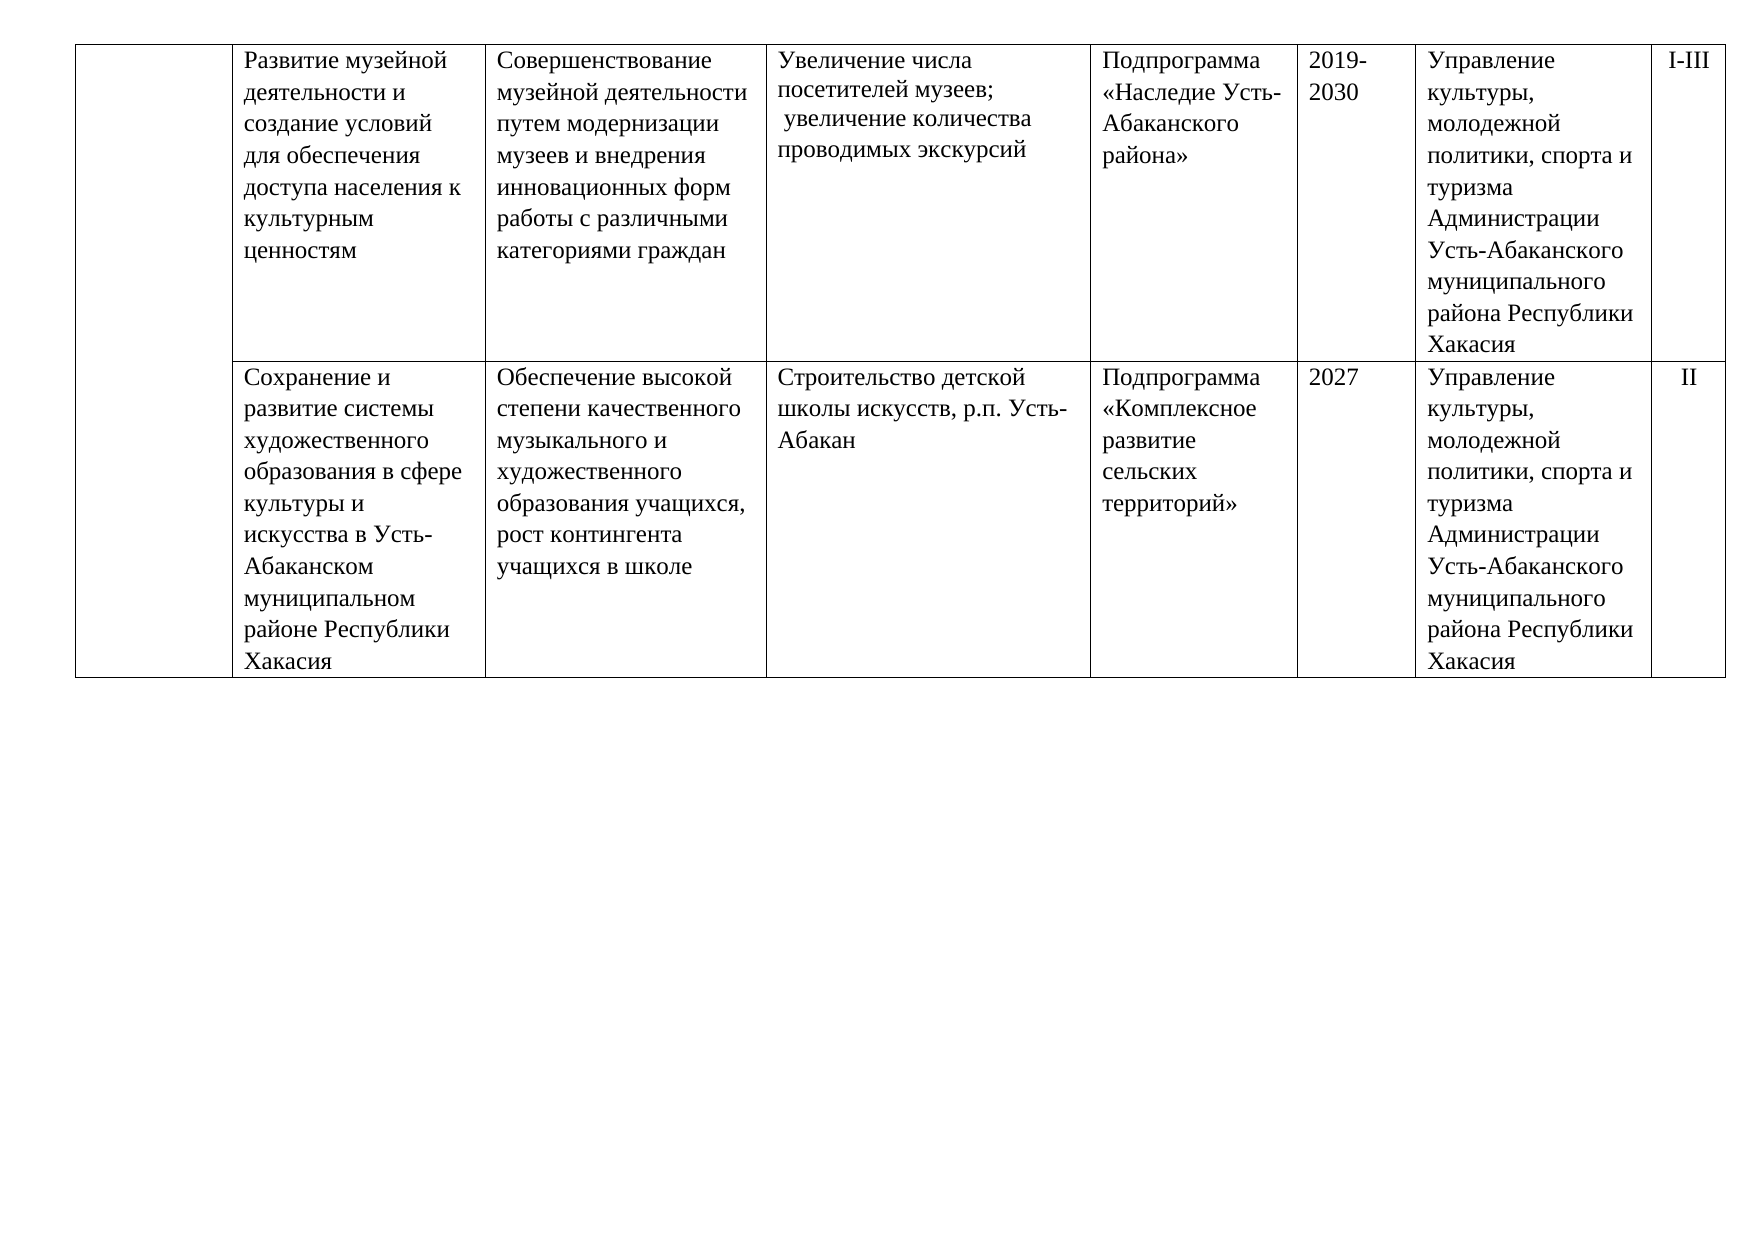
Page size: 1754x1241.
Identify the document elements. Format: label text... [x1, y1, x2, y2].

table_cell I-III [1652, 45, 1725, 361]
table_cell Увеличение числа посетителей музеев; увеличение количества проводимых экскурсий [767, 45, 1090, 361]
table_cell Управление культуры, молодежной политики, спорта и туризма Администрации Усть-Абаканского муниципального района Республики Хакасия [1416, 362, 1651, 677]
table_cell II [1652, 362, 1725, 677]
table_cell Подпрограмма «Комплексное развитие сельских территорий» [1091, 362, 1297, 677]
table_cell Строительство детской школы искусств, р.п. Усть-Абакан [767, 362, 1090, 677]
table_cell Совершенствование музейной деятельности путем модернизации музеев и внедрения инновационных форм работы с различными категориями граждан [486, 45, 766, 361]
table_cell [1416, 45, 1651, 361]
table_cell Подпрограмма «Наследие Усть-Абаканского района» [1091, 45, 1297, 361]
table_cell Развитие музейной деятельности и создание условий для обеспечения доступа населения к культурным ценностям [233, 45, 485, 361]
table_cell Обеспечение высокой степени качественного музыкального и художественного образования учащихся, рост контингента учащихся в школе [486, 362, 766, 677]
table_cell 2027 [1298, 362, 1415, 677]
table_cell 2019-2030 [1298, 45, 1415, 361]
table_cell Сохранение и развитие системы художественного образования в сфере культуры и искусства в Усть-Абаканском муниципальном районе Республики Хакасия [233, 362, 485, 677]
